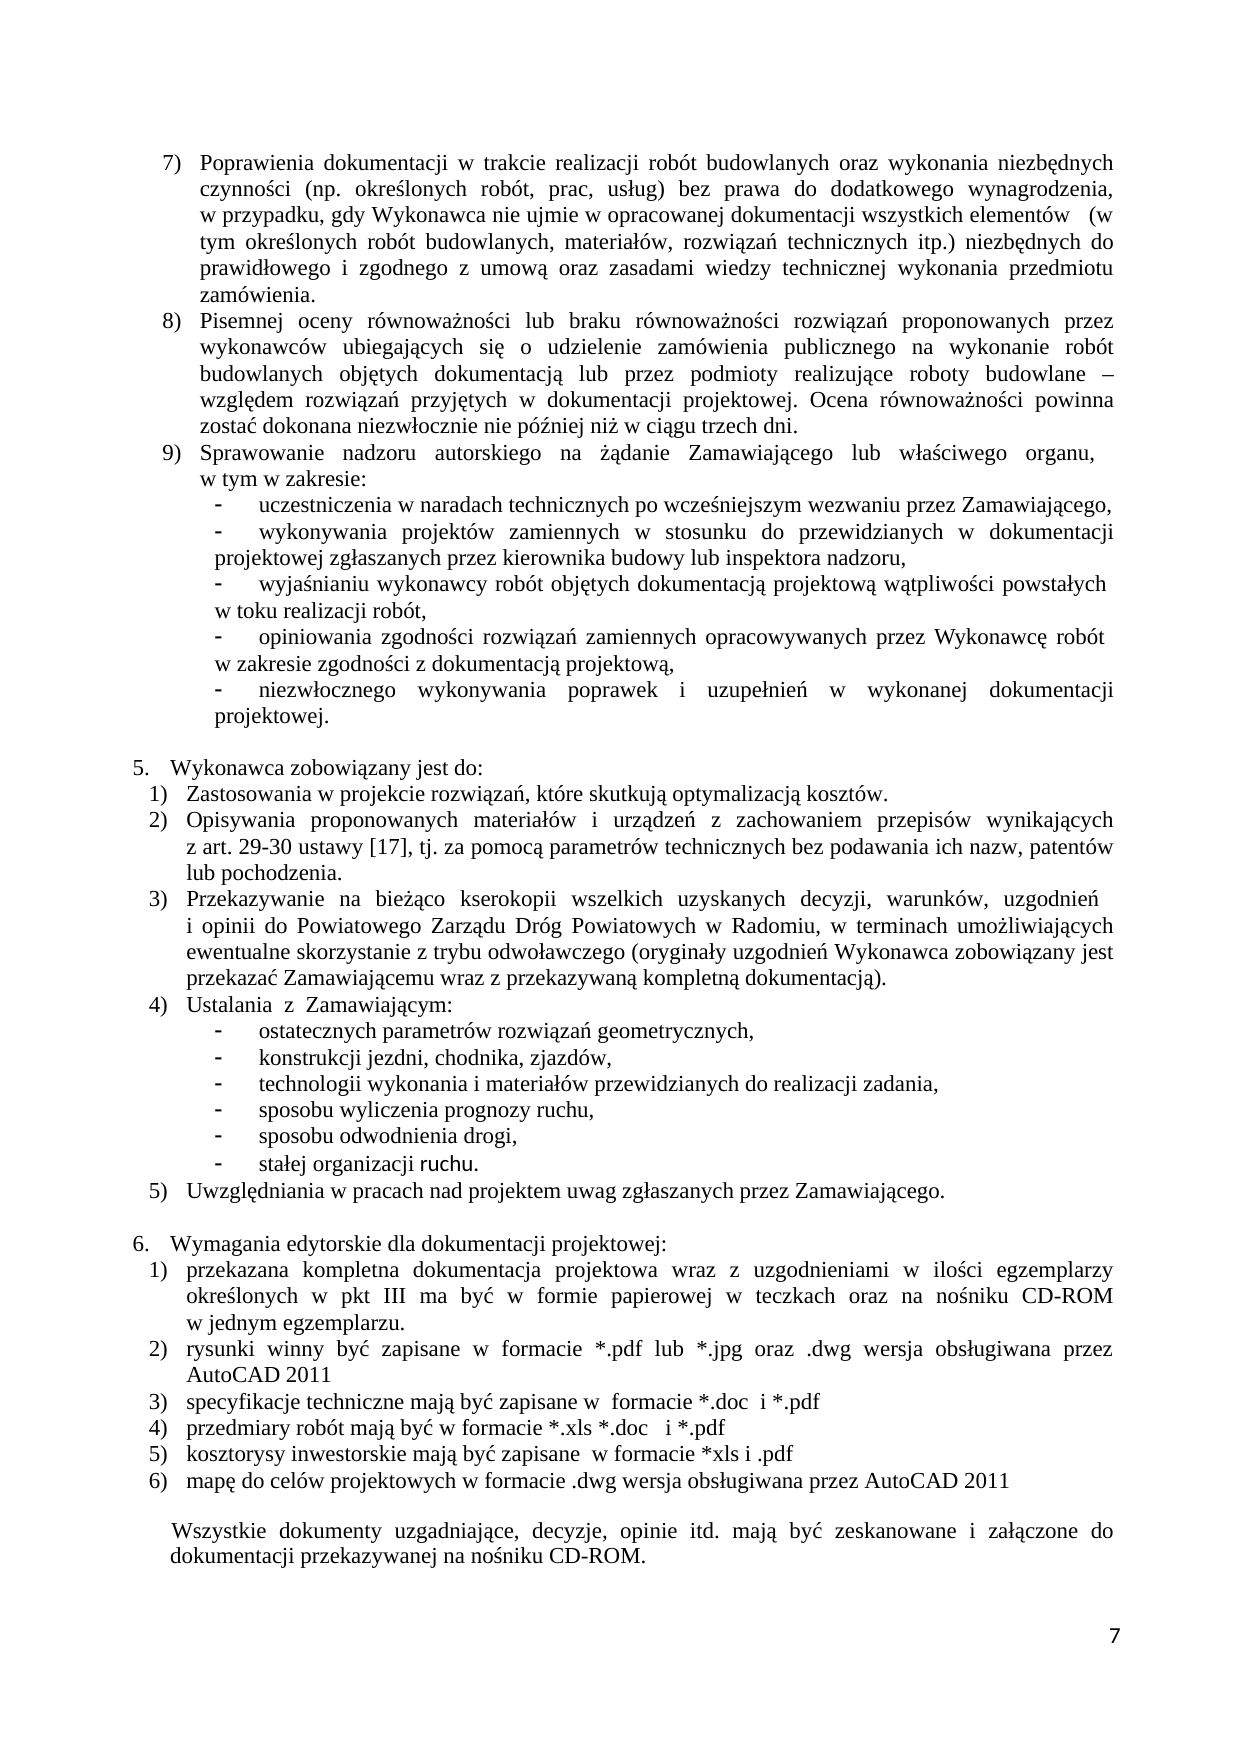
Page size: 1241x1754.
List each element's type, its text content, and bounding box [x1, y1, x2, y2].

text Wszystkie dokumenty uzgadniające, decyzje, opinie itd. mają być zeskanowane i załączone do dokumentacji przekazywanej na nośniku CD-ROM. [170, 1519, 1115, 1569]
list niezwłocznego wykonywania poprawek i uzupełnień w wykonanej dokumentacji projektowej. [214, 676, 1115, 729]
list kosztorysy inwestorskie mają być zapisane w formacie *xls i .pdf [148, 1441, 1115, 1467]
list Ustalania z Zamawiającym: [148, 991, 1115, 1017]
list Poprawienia dokumentacji w trakcie realizacji robót budowlanych oraz wykonania niezbędnych czynności (np. określonych robót, prac, usług) bez prawa do dodatkowego wynagrodzenia, w przypadku, gdy Wykonawca nie ujmie w opracowanej dokumentacji wszystkich elementów (w tym określonych robót budowlanych, materiałów, rozwiązań technicznych itp.) niezbędnych do prawidłowego i zgodnego z umową oraz zasadami wiedzy technicznej wykonania przedmiotu zamówienia. [162, 149, 1115, 307]
list stałej organizacji ruchu. [214, 1149, 1115, 1177]
list konstrukcji jezdni, chodnika, zjazdów, [214, 1043, 1115, 1070]
list opiniowania zgodności rozwiązań zamiennych opracowywanych przez Wykonawcę robót w zakresie zgodności z dokumentacją projektową, [214, 623, 1115, 676]
list Pisemnej oceny równoważności lub braku równoważności rozwiązań proponowanych przez wykonawców ubiegających się o udzielenie zamówienia publicznego na wykonanie robót budowlanych objętych dokumentacją lub przez podmioty realizujące roboty budowlane – względem rozwiązań przyjętych w dokumentacji projektowej. Ocena równoważności powinna zostać dokonana niezwłocznie nie później niż w ciągu trzech dni. [162, 307, 1115, 439]
list wyjaśnianiu wykonawcy robót objętych dokumentacją projektową wątpliwości powstałych w toku realizacji robót, [214, 571, 1115, 623]
list sposobu odwodnienia drogi, [214, 1123, 1115, 1149]
list Opisywania proponowanych materiałów i urządzeń z zachowaniem przepisów wynikających z art. 29-30 ustawy [17], tj. za pomocą parametrów technicznych bez podawania ich nazw, patentów lub pochodzenia. [148, 806, 1115, 885]
list technologii wykonania i materiałów przewidzianych do realizacji zadania, [214, 1070, 1115, 1096]
list Wykonawca zobowiązany jest do: [132, 754, 1115, 780]
list Uwzględniania w pracach nad projektem uwag zgłaszanych przez Zamawiającego. [148, 1177, 1115, 1203]
list przekazana kompletna dokumentacja projektowa wraz z uzgodnieniami w ilości egzemplarzy określonych w pkt III ma być w formie papierowej w teczkach oraz na nośniku CD-ROM w jednym egzemplarzu. [148, 1256, 1115, 1335]
list Przekazywanie na bieżąco kserokopii wszelkich uzyskanych decyzji, warunków, uzgodnień i opinii do Powiatowego Zarządu Dróg Powiatowych w Radomiu, w terminach umożliwiających ewentualne skorzystanie z trybu odwoławczego (oryginały uzgodnień Wykonawca zobowiązany jest przekazać Zamawiającemu wraz z przekazywaną kompletną dokumentacją). [148, 885, 1115, 991]
list wykonywania projektów zamiennych w stosunku do przewidzianych w dokumentacji projektowej zgłaszanych przez kierownika budowy lub inspektora nadzoru, [214, 518, 1115, 571]
list mapę do celów projektowych w formacie .dwg wersja obsługiwana przez AutoCAD 2011 [148, 1467, 1115, 1493]
list Zastosowania w projekcie rozwiązań, które skutkują optymalizacją kosztów. [148, 780, 1115, 806]
list rysunki winny być zapisane w formacie *.pdf lub *.jpg oraz .dwg wersja obsługiwana przez AutoCAD 2011 [148, 1335, 1115, 1388]
list sposobu wyliczenia prognozy ruchu, [214, 1096, 1115, 1123]
list uczestniczenia w naradach technicznych po wcześniejszym wezwaniu przez Zamawiającego, [214, 491, 1115, 518]
list specyfikacje techniczne mają być zapisane w formacie *.doc i *.pdf [148, 1388, 1115, 1414]
list Sprawowanie nadzoru autorskiego na żądanie Zamawiającego lub właściwego organu, w tym w zakresie: [162, 439, 1115, 491]
list przedmiary robót mają być w formacie *.xls *.doc i *.pdf [148, 1414, 1115, 1441]
list ostatecznych parametrów rozwiązań geometrycznych, [214, 1017, 1115, 1043]
list Wymagania edytorskie dla dokumentacji projektowej: [132, 1230, 1115, 1256]
